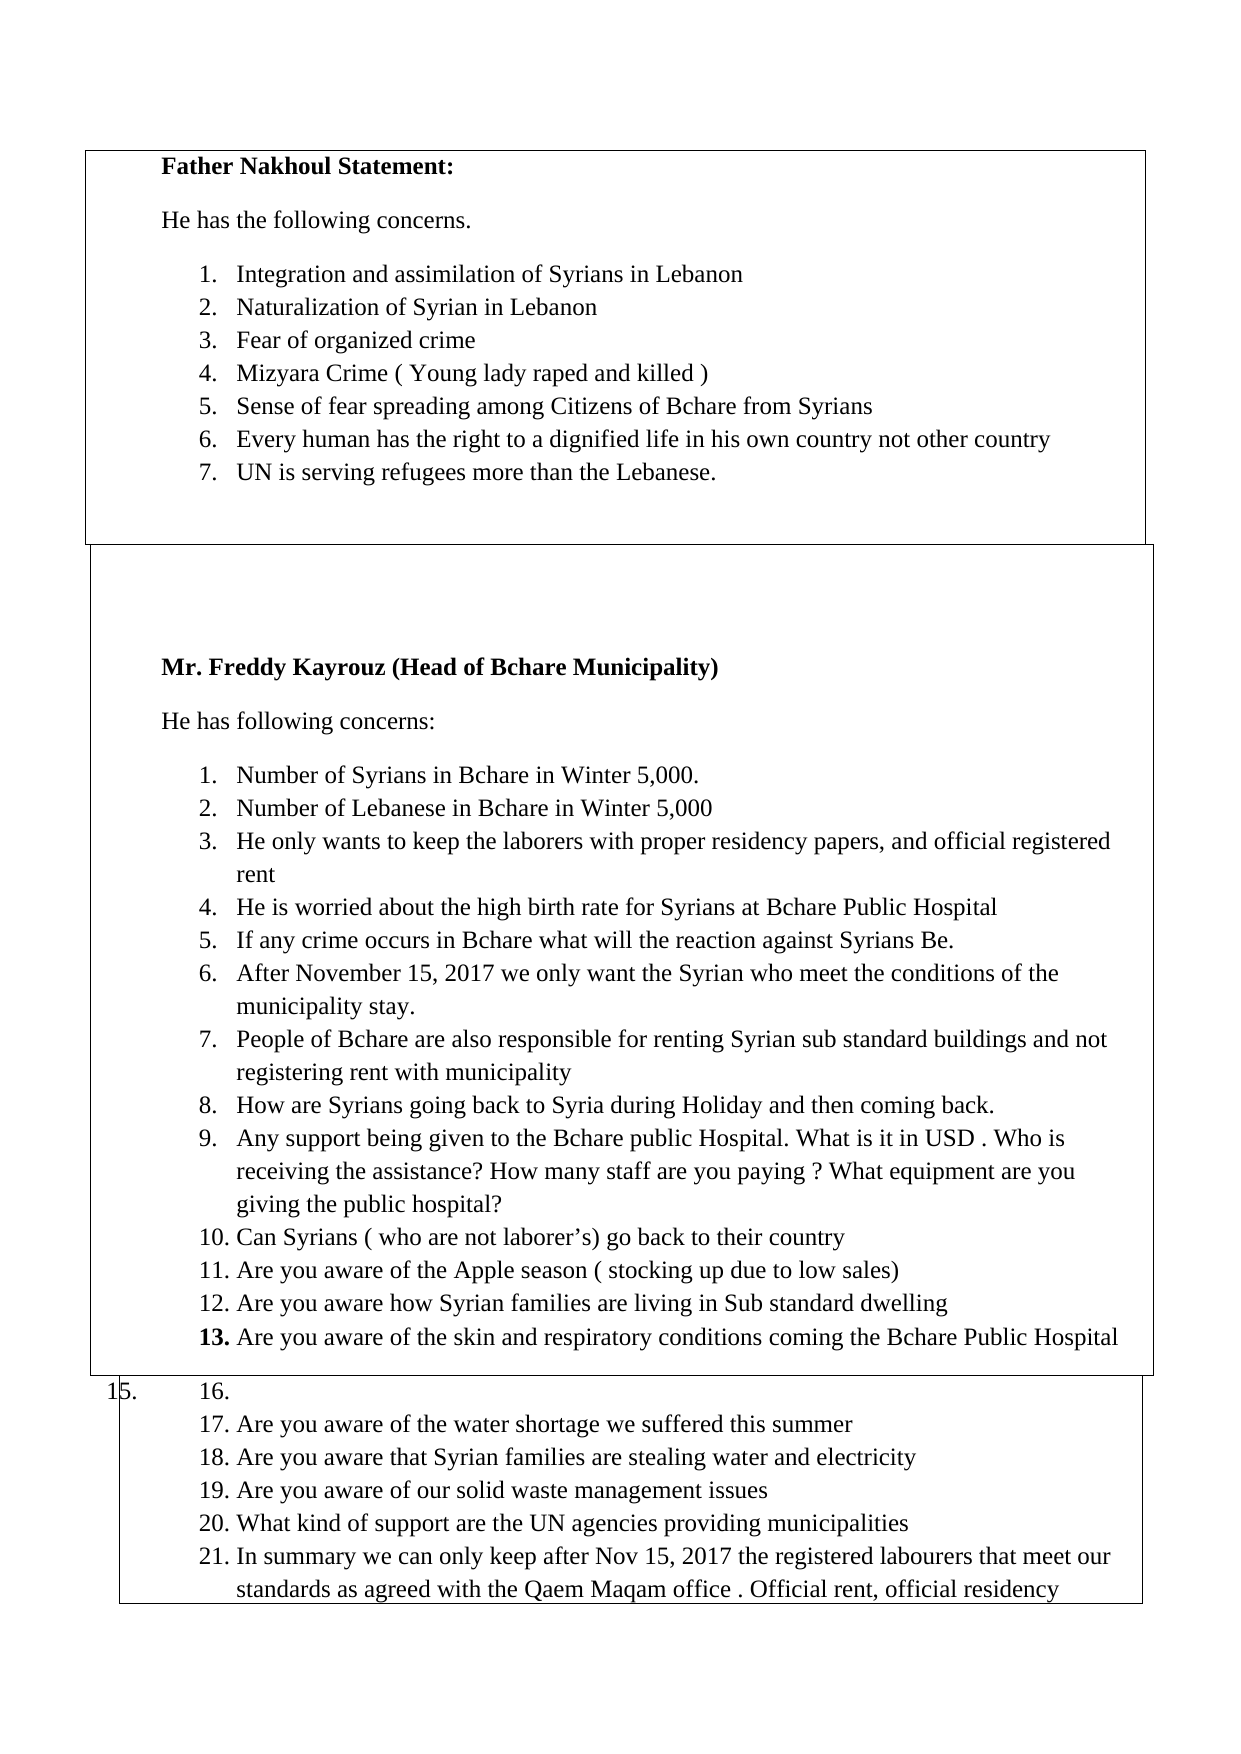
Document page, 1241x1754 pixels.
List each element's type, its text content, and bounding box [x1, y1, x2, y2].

table_cell Mr. Freddy Kayrouz (Head of Bchare Municipality) He has following concerns: Number of Syrians in Bchare in Winter 5,000. Number of Lebanese in Bchare in Winter 5,000 He only wants to keep the laborers with proper residency papers, and official registered rent He is worried about the high birth rate for Syrians at Bchare Public Hospital If any crime occurs in Bchare what will the reaction against Syrians Be. After November 15, 2017 we only want the Syrian who meet the conditions of the municipality stay. People of Bchare are also responsible for renting Syrian sub standard buildings and not registering rent with municipality How are Syrians going back to Syria during Holiday and then coming back. Any support being given to the Bchare public Hospital. What is it in USD . Who is receiving the assistance? How many staff are you paying ? What equipment are you giving the public hospital? Can Syrians ( who are not laborer’s) go back to their country Are you aware of the Apple season ( stocking up due to low sales) Are you aware how Syrian families are living in Sub standard dwelling Are you aware of the skin and respiratory conditions coming the Bchare Public Hospital [91, 545, 1153, 1375]
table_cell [120, 1376, 1142, 1603]
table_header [86, 151, 1145, 544]
